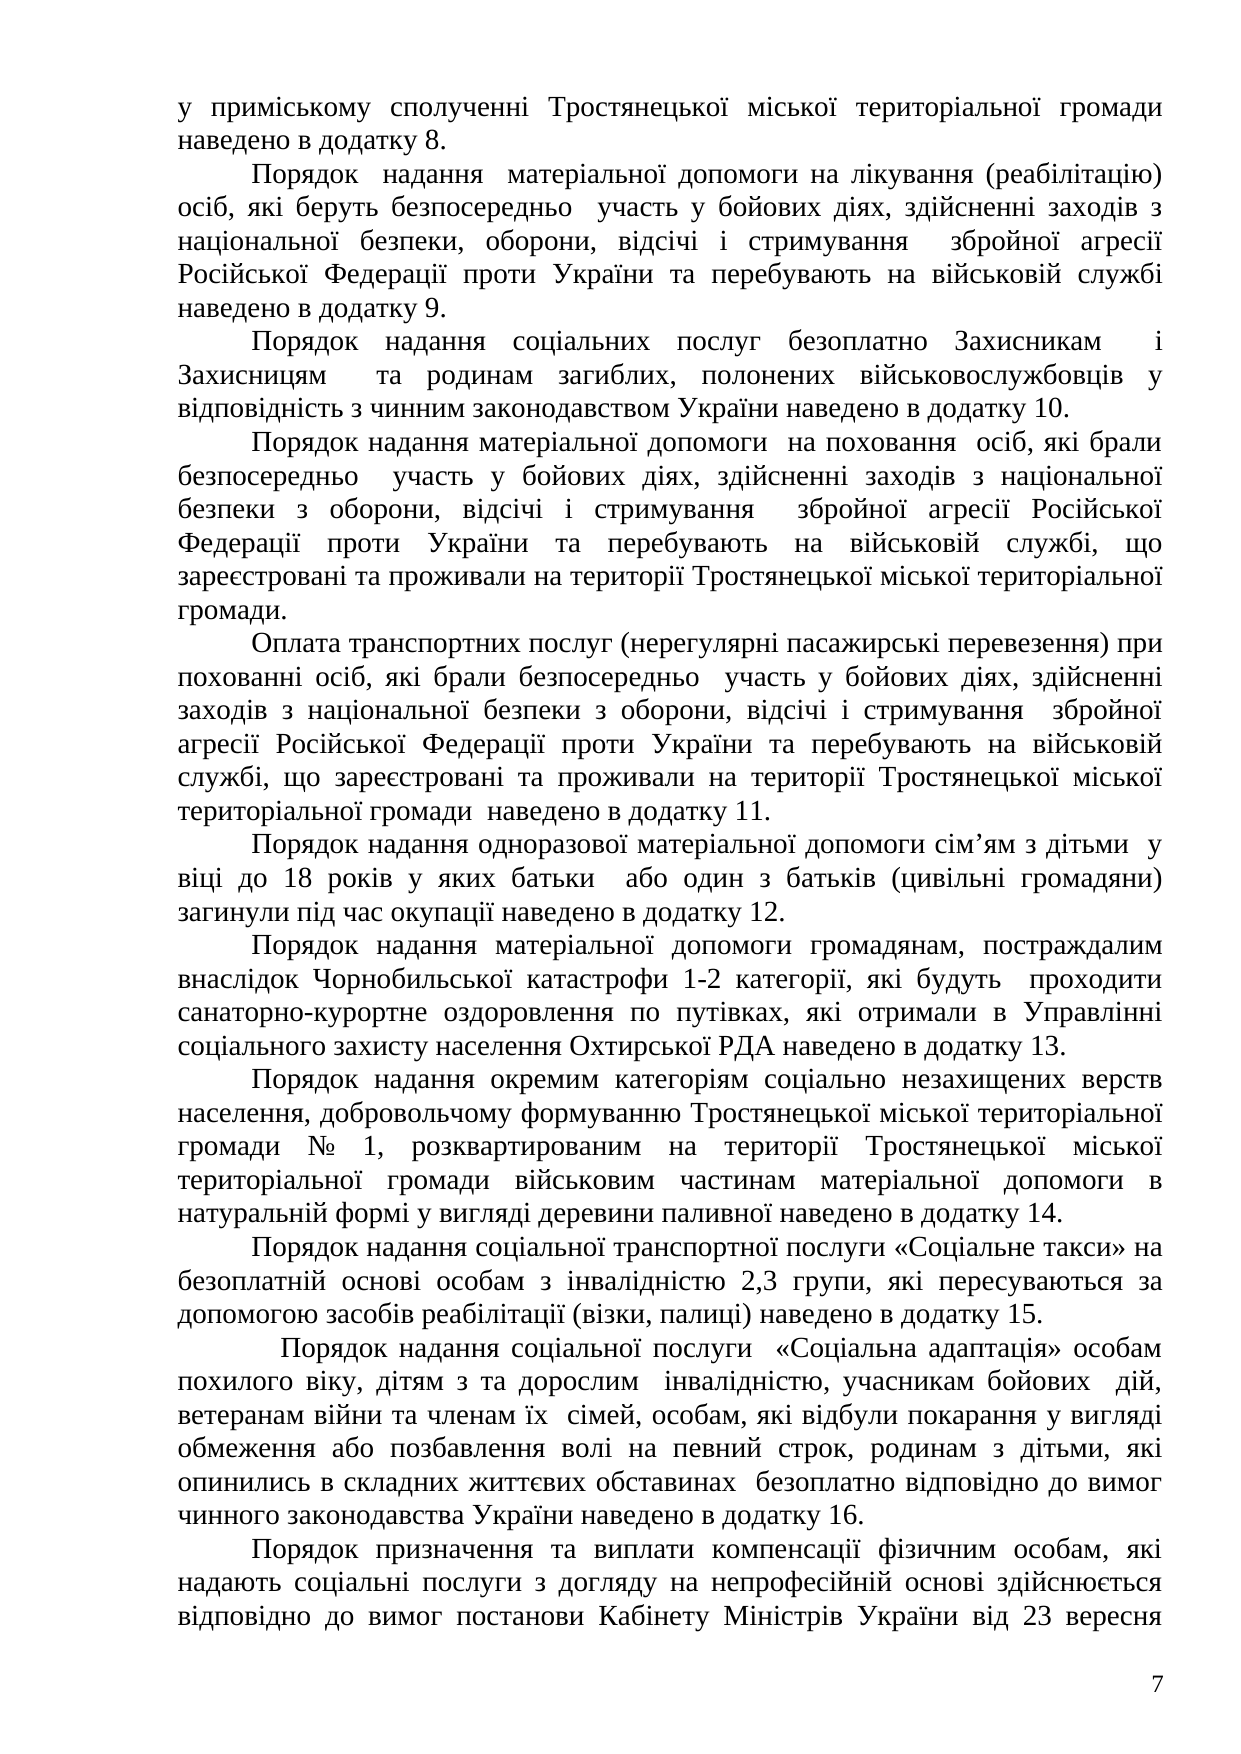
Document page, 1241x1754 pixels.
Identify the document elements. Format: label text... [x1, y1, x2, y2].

text Порядок надання соціальної транспортної послуги «Соціальне такси» на безоплатній основі особам з інвалідністю 2,3 групи, які пересуваються за допомогою засобів реабілітації (візки, палиці) наведено в додатку 15. [177, 1229, 1163, 1330]
text Оплата транспортних послуг (нерегулярні пасажирські перевезення) при похованні осіб, які брали безпосередньо участь у бойових діях, здійсненні заходів з національної безпеки з оборони, відсічі і стримування збройної агресії Російської Федерації проти України та перебувають на військовій службі, що зареєстровані та проживали на території Тростянецької міської територіальної громади наведено в додатку 11. [177, 625, 1163, 827]
text Порядок надання окремим категоріям соціально незахищених верств населення, добровольчому формуванню Тростянецької міської територіальної громади № 1, розквартированим на території Тростянецької міської територіальної громади військовим частинам матеріальної допомоги в натуральній формі у вигляді деревини паливної наведено в додатку 14. [177, 1061, 1163, 1229]
text Порядок надання матеріальної допомоги на лікування (реабілітацію) осіб, які беруть безпосередньо участь у бойових діях, здійсненні заходів з національної безпеки, оборони, відсічі і стримування збройної агресії Російської Федерації проти України та перебувають на військовій службі наведено в додатку 9. [177, 156, 1163, 323]
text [177, 1531, 1163, 1632]
text Порядок надання одноразової матеріальної допомоги сім’ям з дітьми у віці до 18 років у яких батьки або один з батьків (цивільні громадяни) загинули під час окупації наведено в додатку 12. [177, 827, 1163, 927]
text Порядок надання матеріальної допомоги на поховання осіб, які брали безпосередньо участь у бойових діях, здійсненні заходів з національної безпеки з оборони, відсічі і стримування збройної агресії Російської Федерації проти України та перебувають на військовій службі, що зареєстровані та проживали на території Тростянецької міської територіальної громади. [177, 424, 1163, 625]
text Порядок надання матеріальної допомоги громадянам, постраждалим внаслідок Чорнобильської катастрофи 1-2 категорії, які будуть проходити санаторно-курортне оздоровлення по путівках, які отримали в Управлінні соціального захисту населення Охтирської РДА наведено в додатку 13. [177, 927, 1163, 1061]
text Порядок надання соціальної послуги «Соціальна адаптація» особам похилого віку, дітям з та дорослим інвалідністю, учасникам бойових дій, ветеранам війни та членам їх сімей, особам, які відбули покарання у вигляді обмеження або позбавлення волі на певний строк, родинам з дітьми, які опинились в складних життєвих обставинах безоплатно відповідно до вимог чинного законодавства України наведено в додатку 16. [177, 1330, 1163, 1531]
text Порядок надання соціальних послуг безоплатно Захисникам і Захисницям та родинам загиблих, полонених військовослужбовців у відповідність з чинним законодавством України наведено в додатку 10. [177, 323, 1163, 424]
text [177, 89, 1163, 156]
